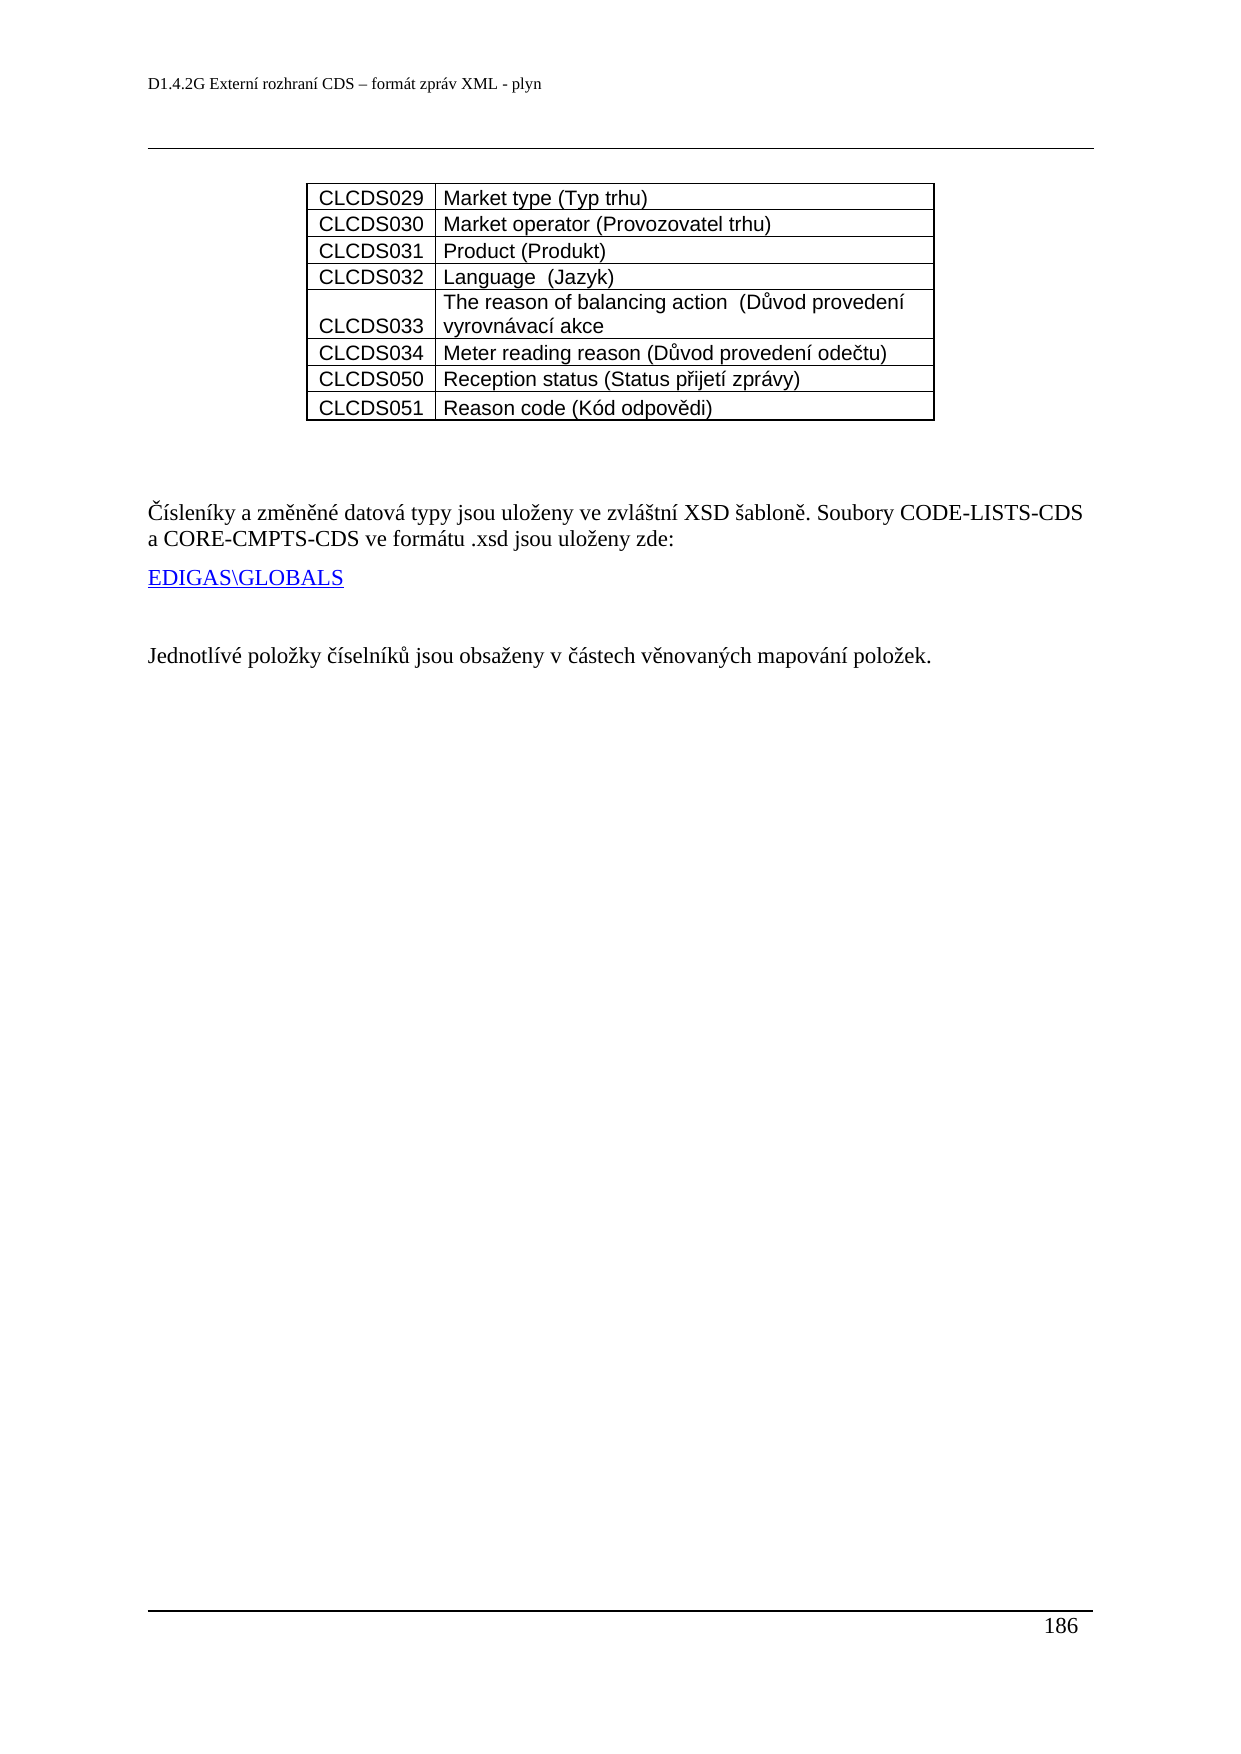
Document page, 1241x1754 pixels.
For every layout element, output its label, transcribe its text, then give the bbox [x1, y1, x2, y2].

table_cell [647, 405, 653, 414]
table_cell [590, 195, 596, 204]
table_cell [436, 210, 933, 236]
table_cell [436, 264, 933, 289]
text Čísleníky a změněné datová typy jsou uloženy ve zvláštní XSD šabloně. Soubory CODE-LISTS-CDS a CORE-CMPTS-CDS ve formátu .xsd jsou uloženy zde: [148, 499, 1092, 552]
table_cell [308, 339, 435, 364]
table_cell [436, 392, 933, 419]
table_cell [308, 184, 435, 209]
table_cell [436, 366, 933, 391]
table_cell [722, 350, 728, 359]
text EDIGAS\GLOBALS [148, 564, 1092, 591]
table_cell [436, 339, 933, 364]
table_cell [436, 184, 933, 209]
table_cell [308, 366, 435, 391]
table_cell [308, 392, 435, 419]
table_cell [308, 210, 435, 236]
text Jednotlívé položky číselníků jsou obsaženy v částech věnovaných mapování položek. [148, 642, 1092, 668]
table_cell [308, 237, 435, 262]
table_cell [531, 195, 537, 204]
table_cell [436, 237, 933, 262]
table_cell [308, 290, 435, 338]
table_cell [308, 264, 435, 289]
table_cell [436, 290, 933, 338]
